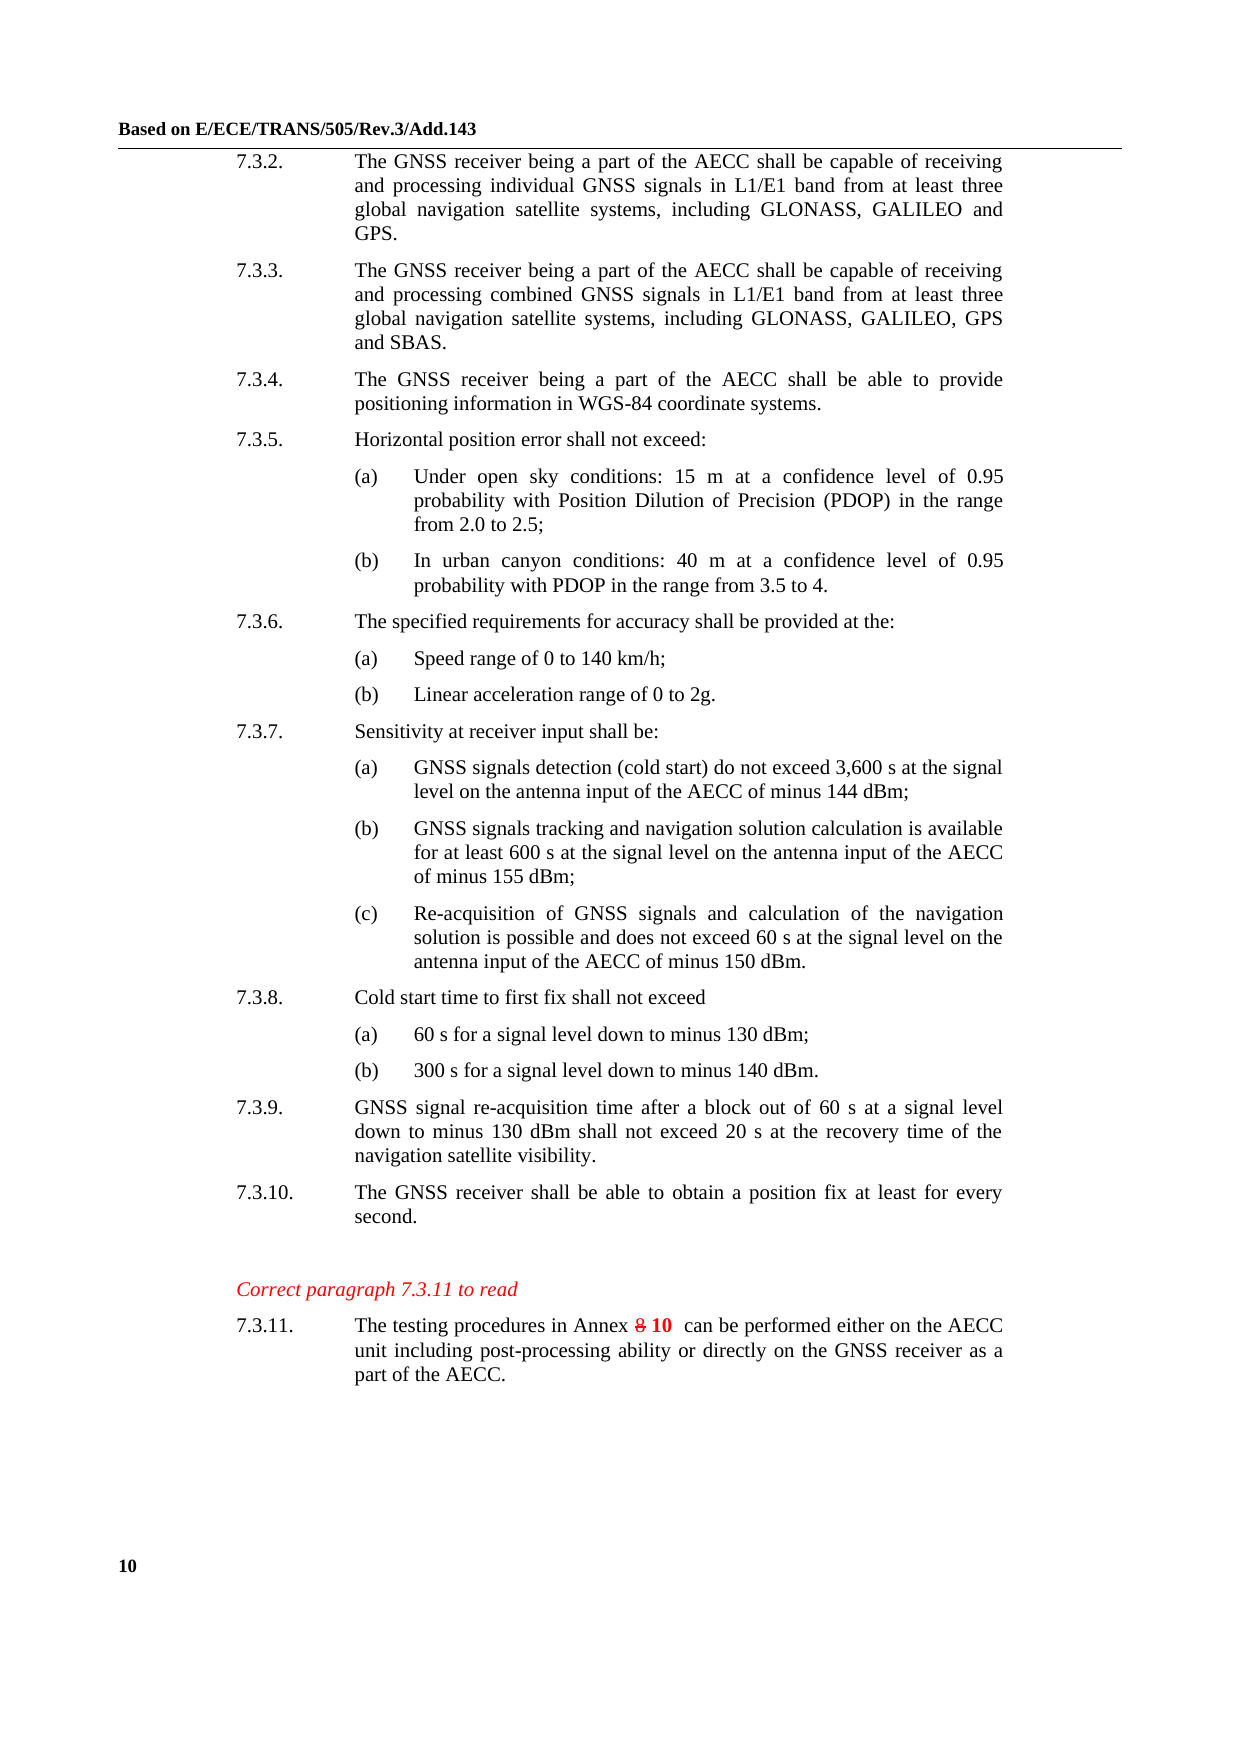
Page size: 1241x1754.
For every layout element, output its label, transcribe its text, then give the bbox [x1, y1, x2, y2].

list 7.3.8. Cold start time to first fix shall not exceed [236, 985, 1004, 1009]
list 7.3.2. The GNSS receiver being a part of the AECC shall be capable of receiving and processing individual GNSS signals in L1/E1 band from at least three global navigation satellite systems, including GLONASS, GALILEO and GPS. [236, 149, 1004, 245]
list (b) GNSS signals tracking and navigation solution calculation is available for at least 600 s at the signal level on the antenna input of the AECC of minus 155 dBm; [354, 816, 1004, 888]
list 7.3.11. The testing procedures in Annex 8 10 can be performed either on the AECC unit including post-processing ability or directly on the GNSS receiver as a part of the AECC. [236, 1313, 1004, 1386]
list 7.3.7. Sensitivity at receiver input shall be: [236, 719, 1004, 743]
list 7.3.10. The GNSS receiver shall be able to obtain a position fix at least for every second. [236, 1180, 1004, 1228]
list 7.3.9. GNSS signal re-acquisition time after a block out of 60 s at a signal level down to minus 130 dBm shall not exceed 20 s at the recovery time of the navigation satellite visibility. [236, 1095, 1004, 1167]
list (b) In urban canyon conditions: 40 m at a confidence level of 0.95 probability with PDOP in the range from 3.5 to 4. [354, 548, 1004, 597]
list (c) Re-acquisition of GNSS signals and calculation of the navigation solution is possible and does not exceed 60 s at the signal level on the antenna input of the AECC of minus 150 dBm. [354, 901, 1004, 973]
list 7.3.5. Horizontal position error shall not exceed: [236, 427, 1004, 451]
list (a) Under open sky conditions: 15 m at a confidence level of 0.95 probability with Position Dilution of Precision (PDOP) in the range from 2.0 to 2.5; [354, 464, 1004, 536]
list (b) Linear acceleration range of 0 to 2g. [354, 682, 1004, 706]
list 7.3.6. The specified requirements for accuracy shall be provided at the: [236, 609, 1004, 633]
list Correct paragraph 7.3.11 to read [236, 1277, 1004, 1301]
list (a) GNSS signals detection (cold start) do not exceed 3,600 s at the signal level on the antenna input of the AECC of minus 144 dBm; [354, 755, 1004, 803]
list 7.3.4. The GNSS receiver being a part of the AECC shall be able to provide positioning information in WGS-84 coordinate systems. [236, 367, 1004, 415]
list (a) Speed range of 0 to 140 km/h; [354, 646, 1004, 670]
list 7.3.3. The GNSS receiver being a part of the AECC shall be capable of receiving and processing combined GNSS signals in L1/E1 band from at least three global navigation satellite systems, including GLONASS, GALILEO, GPS and SBAS. [236, 258, 1004, 354]
list (a) 60 s for a signal level down to minus 130 dBm; [354, 1022, 1004, 1046]
list (b) 300 s for a signal level down to minus 140 dBm. [354, 1058, 1004, 1082]
